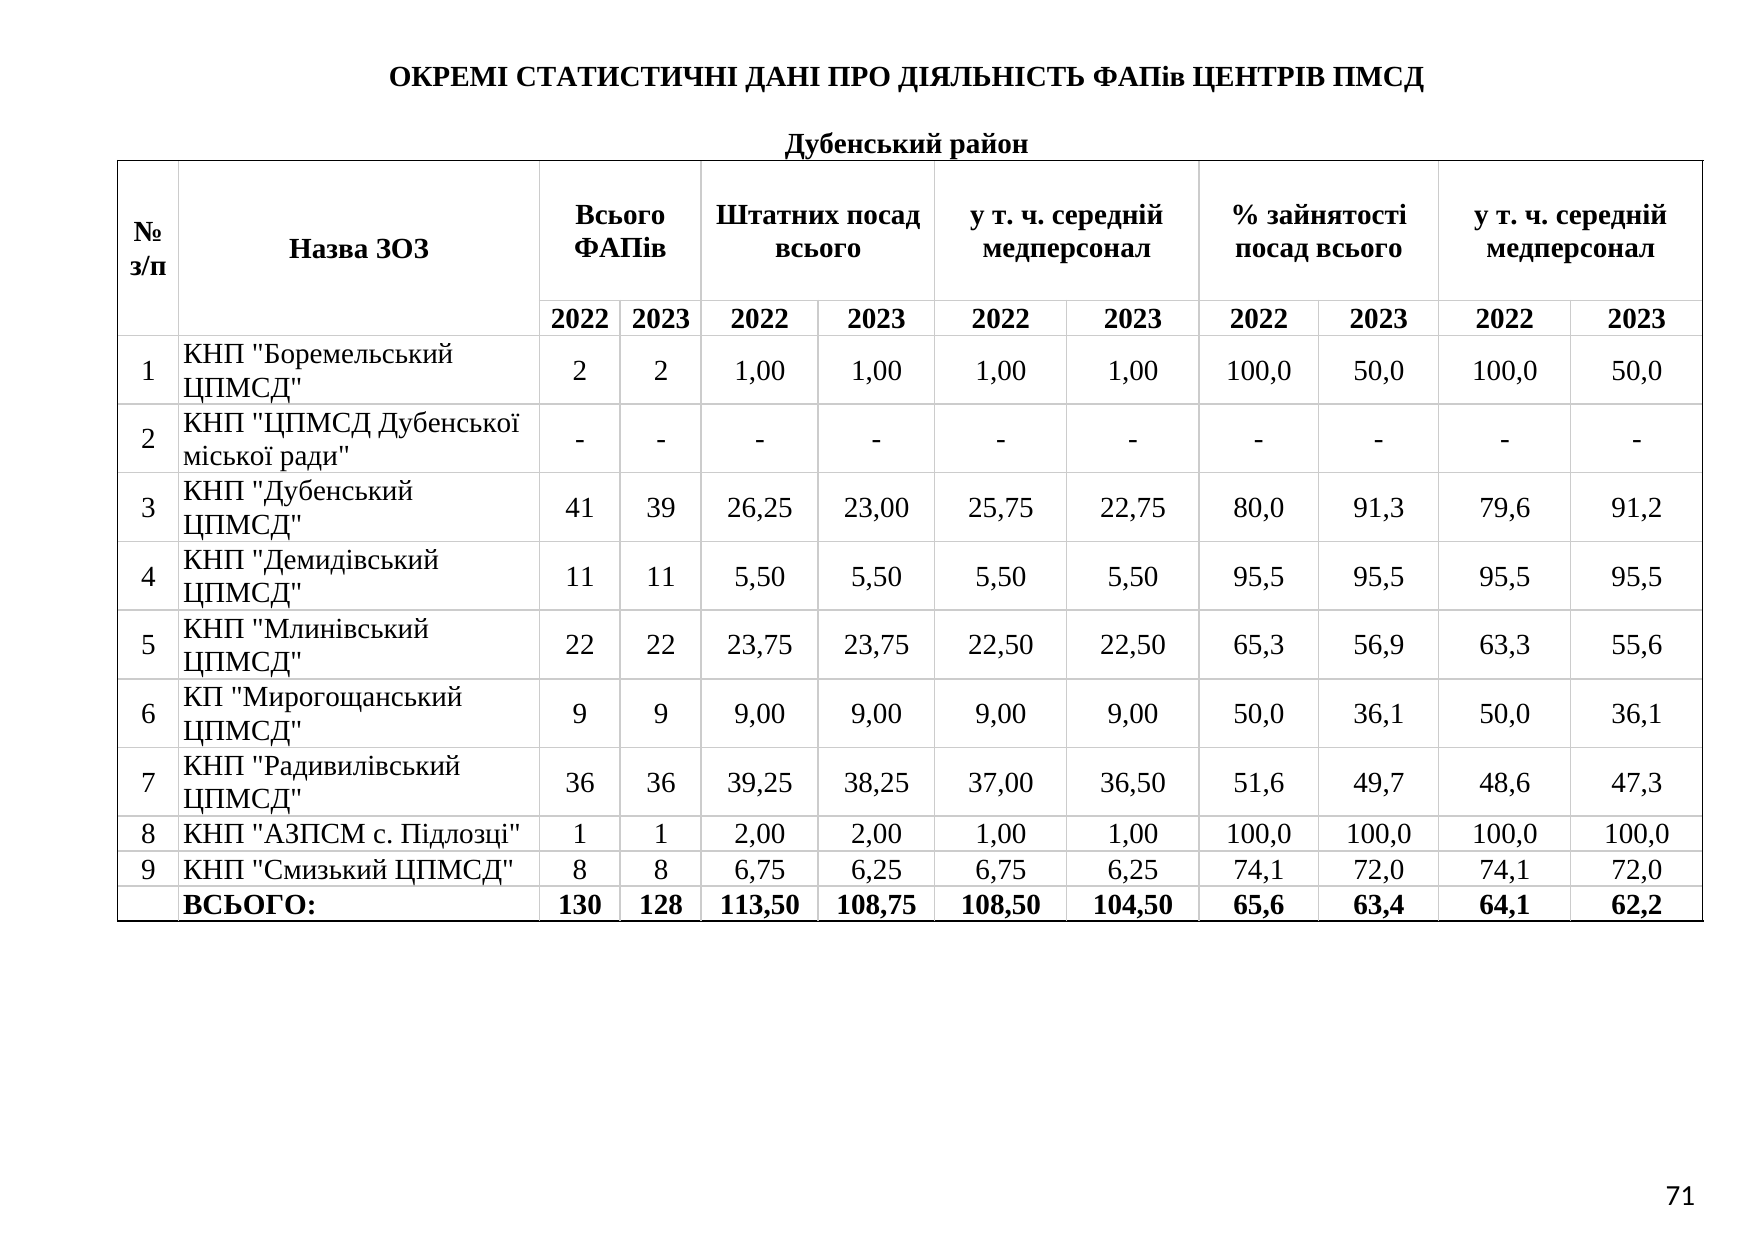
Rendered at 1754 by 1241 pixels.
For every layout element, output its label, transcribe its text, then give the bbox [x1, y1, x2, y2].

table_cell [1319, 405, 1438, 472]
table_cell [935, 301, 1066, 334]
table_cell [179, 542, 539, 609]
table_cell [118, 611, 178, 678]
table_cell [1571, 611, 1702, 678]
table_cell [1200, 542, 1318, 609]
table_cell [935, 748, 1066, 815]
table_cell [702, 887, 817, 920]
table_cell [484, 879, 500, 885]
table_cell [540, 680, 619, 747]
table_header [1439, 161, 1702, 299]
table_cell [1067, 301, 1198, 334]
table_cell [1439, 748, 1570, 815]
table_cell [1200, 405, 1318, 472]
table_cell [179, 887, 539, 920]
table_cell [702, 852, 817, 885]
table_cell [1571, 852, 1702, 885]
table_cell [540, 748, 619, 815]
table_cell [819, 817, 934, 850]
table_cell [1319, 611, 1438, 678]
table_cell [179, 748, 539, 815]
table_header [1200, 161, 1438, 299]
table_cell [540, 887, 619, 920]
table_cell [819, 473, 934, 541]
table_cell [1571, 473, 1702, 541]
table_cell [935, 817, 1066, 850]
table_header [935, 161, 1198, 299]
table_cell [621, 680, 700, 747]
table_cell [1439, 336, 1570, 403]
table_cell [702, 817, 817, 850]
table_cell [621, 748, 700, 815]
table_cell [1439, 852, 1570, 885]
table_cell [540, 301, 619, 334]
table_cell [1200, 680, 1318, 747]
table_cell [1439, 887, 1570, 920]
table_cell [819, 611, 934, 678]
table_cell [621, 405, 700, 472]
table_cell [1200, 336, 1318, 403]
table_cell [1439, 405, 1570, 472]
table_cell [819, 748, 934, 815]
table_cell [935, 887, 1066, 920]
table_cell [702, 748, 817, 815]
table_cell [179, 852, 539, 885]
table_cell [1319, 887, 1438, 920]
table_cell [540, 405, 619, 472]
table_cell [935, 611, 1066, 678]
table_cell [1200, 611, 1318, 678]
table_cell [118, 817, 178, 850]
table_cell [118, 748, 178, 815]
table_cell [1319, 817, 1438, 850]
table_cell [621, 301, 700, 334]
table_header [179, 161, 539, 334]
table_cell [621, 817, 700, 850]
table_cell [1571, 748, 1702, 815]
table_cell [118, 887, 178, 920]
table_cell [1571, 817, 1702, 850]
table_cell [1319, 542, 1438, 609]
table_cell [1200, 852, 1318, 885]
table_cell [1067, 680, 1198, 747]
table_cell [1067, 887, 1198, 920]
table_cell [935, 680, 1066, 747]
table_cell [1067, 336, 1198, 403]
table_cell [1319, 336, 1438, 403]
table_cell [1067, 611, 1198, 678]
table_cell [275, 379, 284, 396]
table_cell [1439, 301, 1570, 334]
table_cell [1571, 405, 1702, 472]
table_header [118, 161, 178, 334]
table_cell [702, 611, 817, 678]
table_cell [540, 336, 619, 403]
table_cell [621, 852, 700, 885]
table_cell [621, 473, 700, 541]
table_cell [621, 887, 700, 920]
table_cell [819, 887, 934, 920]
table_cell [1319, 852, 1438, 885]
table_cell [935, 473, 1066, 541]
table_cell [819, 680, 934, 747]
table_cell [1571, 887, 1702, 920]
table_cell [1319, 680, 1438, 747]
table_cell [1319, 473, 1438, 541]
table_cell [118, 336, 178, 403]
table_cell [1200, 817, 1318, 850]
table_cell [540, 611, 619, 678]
text Дубенський район [118, 126, 1695, 160]
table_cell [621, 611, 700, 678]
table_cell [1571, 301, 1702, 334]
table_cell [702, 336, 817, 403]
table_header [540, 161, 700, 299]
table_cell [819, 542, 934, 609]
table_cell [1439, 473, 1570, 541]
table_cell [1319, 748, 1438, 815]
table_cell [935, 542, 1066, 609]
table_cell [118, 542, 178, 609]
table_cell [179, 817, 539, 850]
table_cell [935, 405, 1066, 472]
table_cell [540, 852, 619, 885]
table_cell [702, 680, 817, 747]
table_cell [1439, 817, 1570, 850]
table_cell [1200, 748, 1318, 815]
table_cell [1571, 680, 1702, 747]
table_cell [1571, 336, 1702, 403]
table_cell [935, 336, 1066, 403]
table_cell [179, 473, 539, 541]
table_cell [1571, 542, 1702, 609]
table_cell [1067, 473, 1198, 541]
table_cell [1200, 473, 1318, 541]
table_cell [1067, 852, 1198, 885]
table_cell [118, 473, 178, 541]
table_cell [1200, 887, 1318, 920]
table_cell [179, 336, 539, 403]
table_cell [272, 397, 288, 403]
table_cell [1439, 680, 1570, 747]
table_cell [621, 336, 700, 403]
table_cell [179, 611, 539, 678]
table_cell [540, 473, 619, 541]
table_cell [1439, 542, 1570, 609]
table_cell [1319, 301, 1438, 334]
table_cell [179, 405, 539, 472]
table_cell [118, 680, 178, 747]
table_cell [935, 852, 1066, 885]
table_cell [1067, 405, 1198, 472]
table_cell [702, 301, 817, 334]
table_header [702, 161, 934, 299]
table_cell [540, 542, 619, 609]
text ОКРЕМІ СТАТИСТИЧНІ ДАНІ ПРО ДІЯЛЬНІСТЬ ФАПів ЦЕНТРІВ ПМСД [118, 59, 1695, 93]
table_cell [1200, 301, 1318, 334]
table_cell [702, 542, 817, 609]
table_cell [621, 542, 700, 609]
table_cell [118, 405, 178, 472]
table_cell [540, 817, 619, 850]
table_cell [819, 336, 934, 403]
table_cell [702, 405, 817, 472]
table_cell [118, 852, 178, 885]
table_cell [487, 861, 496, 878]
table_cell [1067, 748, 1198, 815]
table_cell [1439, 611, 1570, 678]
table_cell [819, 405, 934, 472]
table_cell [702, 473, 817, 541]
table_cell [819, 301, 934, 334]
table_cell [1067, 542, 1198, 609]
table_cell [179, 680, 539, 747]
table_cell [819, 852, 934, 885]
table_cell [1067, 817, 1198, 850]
